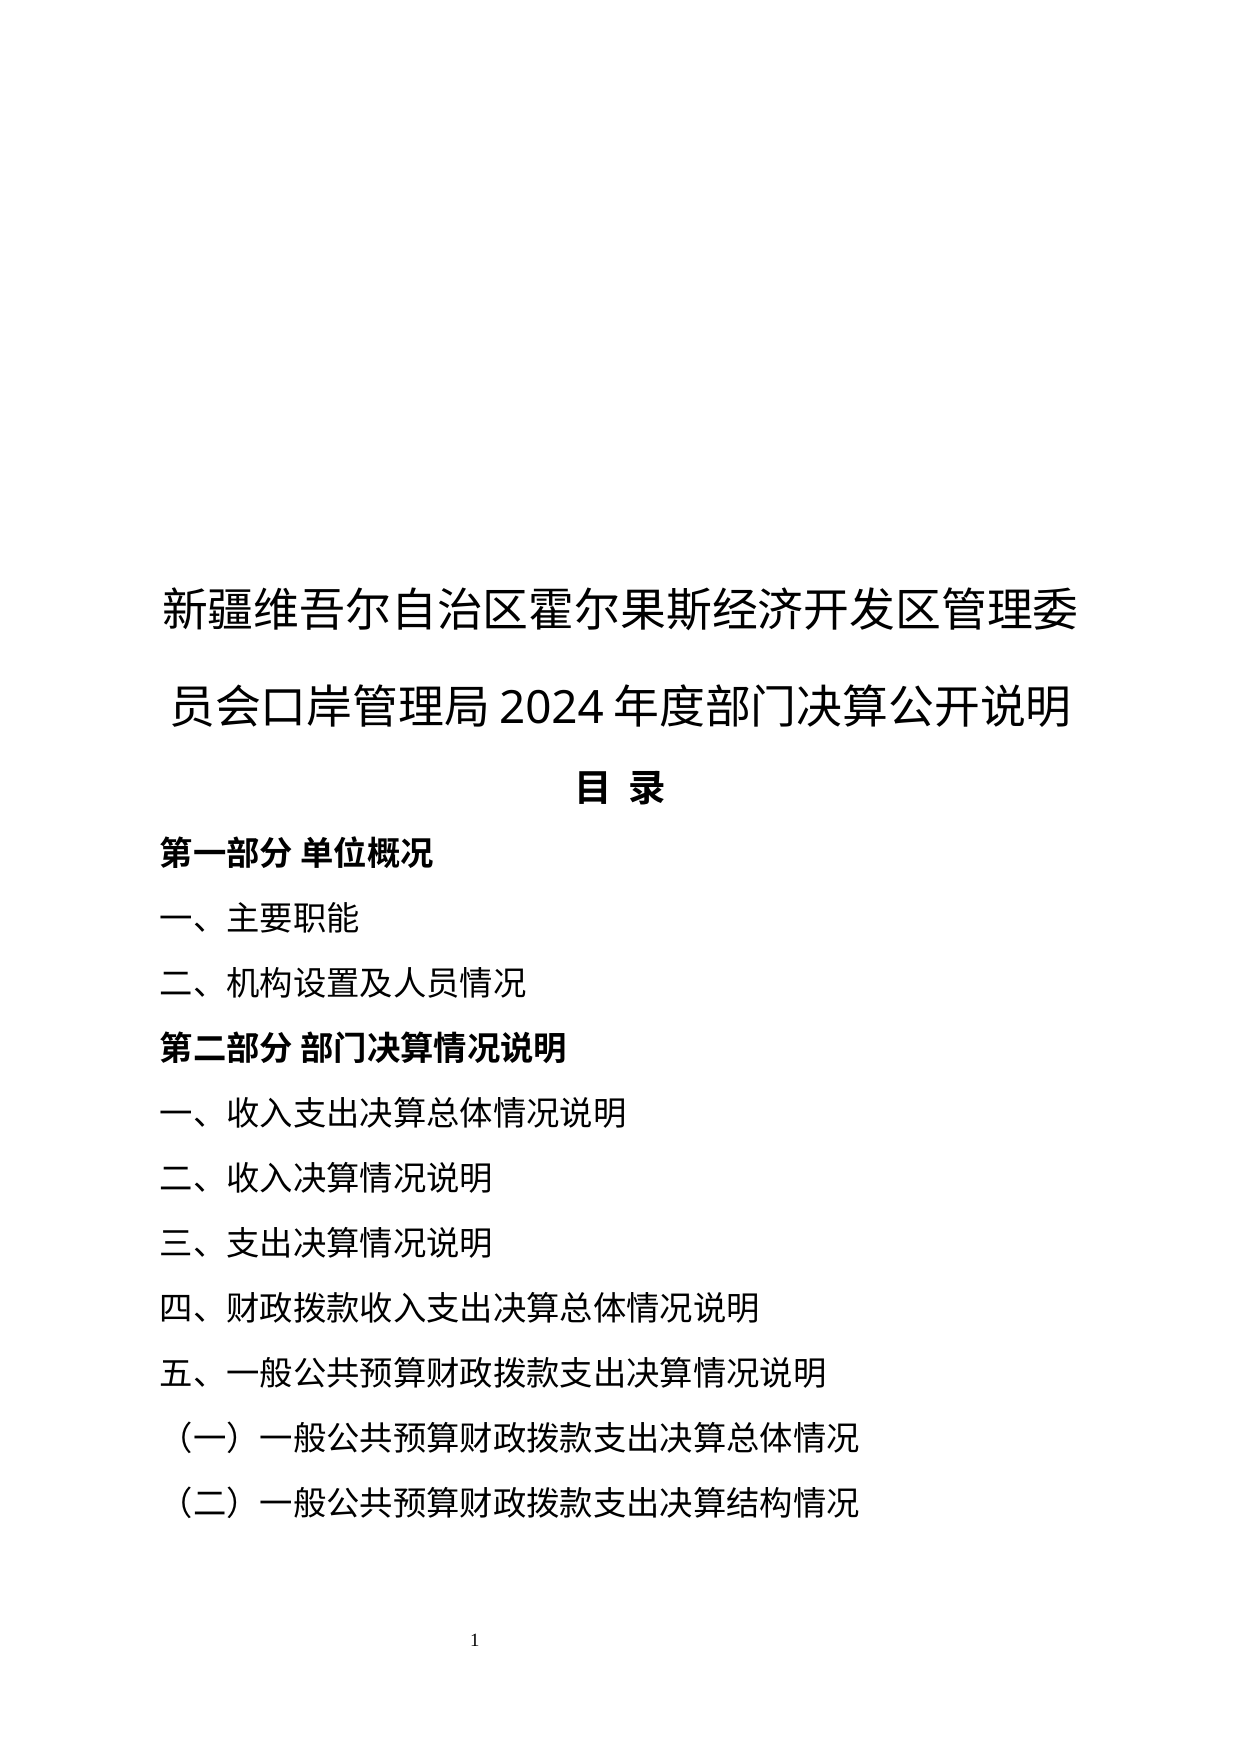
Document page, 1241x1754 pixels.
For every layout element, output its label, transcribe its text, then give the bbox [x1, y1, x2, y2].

text 第二部分 部门决算情况说明 [159, 1013, 1081, 1078]
text （二）一般公共预算财政拨款支出决算结构情况 [159, 1468, 1081, 1533]
text 一、主要职能 [159, 883, 1081, 948]
text 三、支出决算情况说明 [159, 1208, 1081, 1273]
text 新疆维吾尔自治区霍尔果斯经济开发区管理委员会口岸管理局2024年度部门决算公开说明 [159, 558, 1081, 753]
text 二、收入决算情况说明 [159, 1143, 1081, 1208]
text 目 录 [159, 753, 1081, 818]
text 第一部分 单位概况 [159, 818, 1081, 883]
text 二、机构设置及人员情况 [159, 948, 1081, 1013]
text 四、财政拨款收入支出决算总体情况说明 [159, 1273, 1081, 1338]
text 一、收入支出决算总体情况说明 [159, 1078, 1081, 1143]
text 五、一般公共预算财政拨款支出决算情况说明 [159, 1338, 1081, 1403]
text （一）一般公共预算财政拨款支出决算总体情况 [159, 1403, 1081, 1468]
